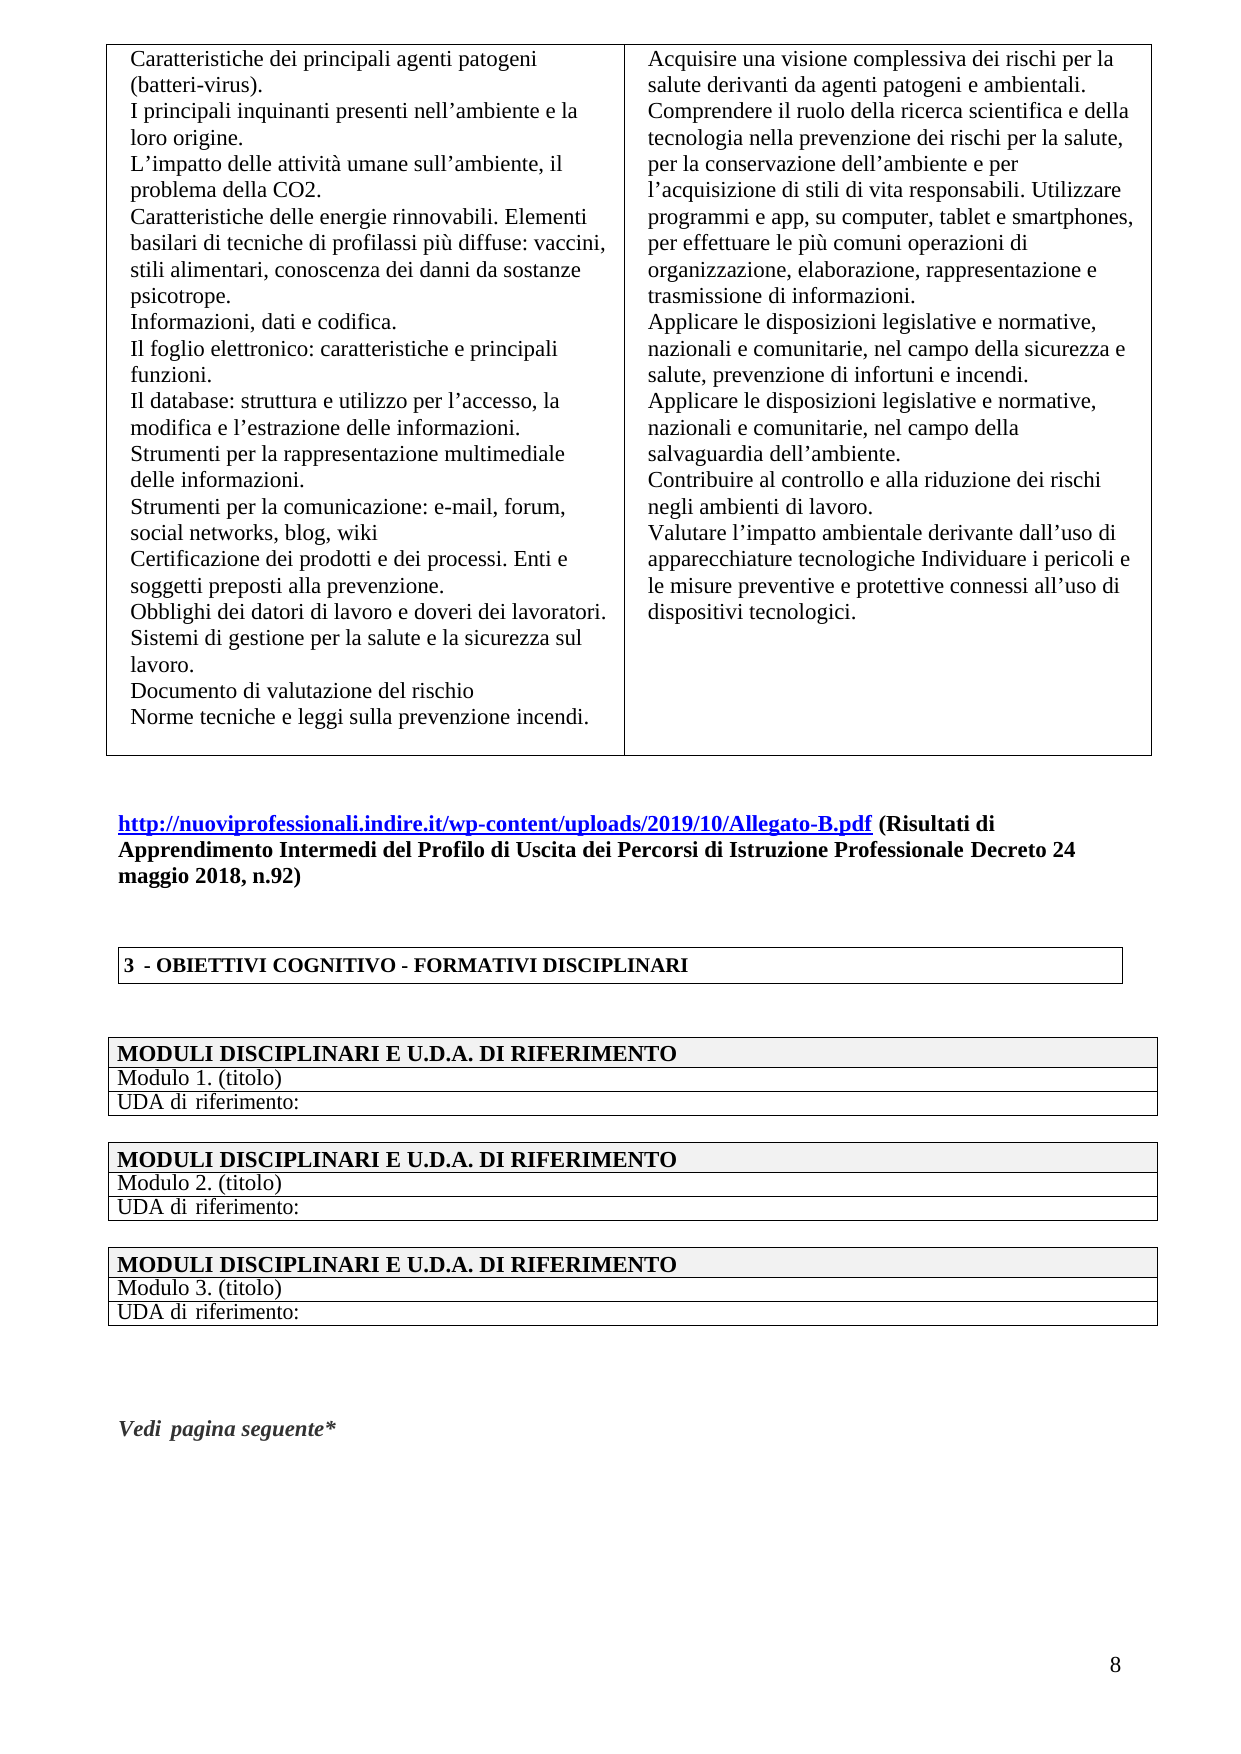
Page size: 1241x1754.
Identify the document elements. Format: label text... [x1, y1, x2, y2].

table_header MODULI DISCIPLINARI E U.D.A. DI RIFERIMENTO [109, 1248, 1157, 1277]
table_cell UDA di riferimento: [109, 1197, 1157, 1220]
table_cell UDA di riferimento: [109, 1092, 1157, 1114]
table_header MODULI DISCIPLINARI E U.D.A. DI RIFERIMENTO [109, 1038, 1157, 1067]
table_cell UDA di riferimento: [109, 1302, 1157, 1325]
table_cell Modulo 1. (titolo) [109, 1068, 1157, 1091]
table_header Caratteristiche dei principali agenti patogeni (batteri-virus). I principali inquinanti presenti nell’ambiente e la loro origine. L’impatto delle attività umane sull’ambiente, il problema della CO2. Caratteristiche delle energie rinnovabili. Elementi basilari di tecniche di profilassi più diffuse: vaccini, stili alimentari, conoscenza dei danni da sostanze psicotrope. Informazioni, dati e codifica. Il foglio elettronico: caratteristiche e principali funzioni. Il database: struttura e utilizzo per l’accesso, la modifica e l’estrazione delle informazioni. Strumenti per la rappresentazione multimediale delle informazioni. Strumenti per la comunicazione: e-mail, forum, social networks, blog, wiki Certificazione dei prodotti e dei processi. Enti e soggetti preposti alla prevenzione. Obblighi dei datori di lavoro e doveri dei lavoratori. Sistemi di gestione per la salute e la sicurezza sul lavoro. Documento di valutazione del rischio Norme tecniche e leggi sulla prevenzione incendi. [107, 45, 624, 755]
table_header MODULI DISCIPLINARI E U.D.A. DI RIFERIMENTO [109, 1143, 1157, 1172]
table_cell Modulo 2. (titolo) [109, 1173, 1157, 1196]
table_cell Modulo 3. (titolo) [109, 1278, 1157, 1301]
table_header Acquisire una visione complessiva dei rischi per la salute derivanti da agenti patogeni e ambientali. Comprendere il ruolo della ricerca scientifica e della tecnologia nella prevenzione dei rischi per la salute, per la conservazione dell’ambiente e per l’acquisizione di stili di vita responsabili. Utilizzare programmi e app, su computer, tablet e smartphones, per effettuare le più comuni operazioni di organizzazione, elaborazione, rappresentazione e trasmissione di informazioni. Applicare le disposizioni legislative e normative, nazionali e comunitarie, nel campo della sicurezza e salute, prevenzione di infortuni e incendi. Applicare le disposizioni legislative e normative, nazionali e comunitarie, nel campo della salvaguardia dell’ambiente. Contribuire al controllo e alla riduzione dei rischi negli ambienti di lavoro. Valutare l’impatto ambientale derivante dall’uso di apparecchiature tecnologiche Individuare i pericoli e le misure preventive e protettive connessi all’uso di dispositivi tecnologici. [625, 45, 1151, 755]
text http://nuoviprofessionali.indire.it/wp-content/uploads/2019/10/Allegato-B.pdf (Risultati di Apprendimento Intermedi del Profilo di Uscita dei Percorsi di Istruzione Professionale Decreto 24 maggio 2018, n.92) [118, 810, 1114, 889]
text Vedi pagina seguente* [118, 1415, 1169, 1441]
